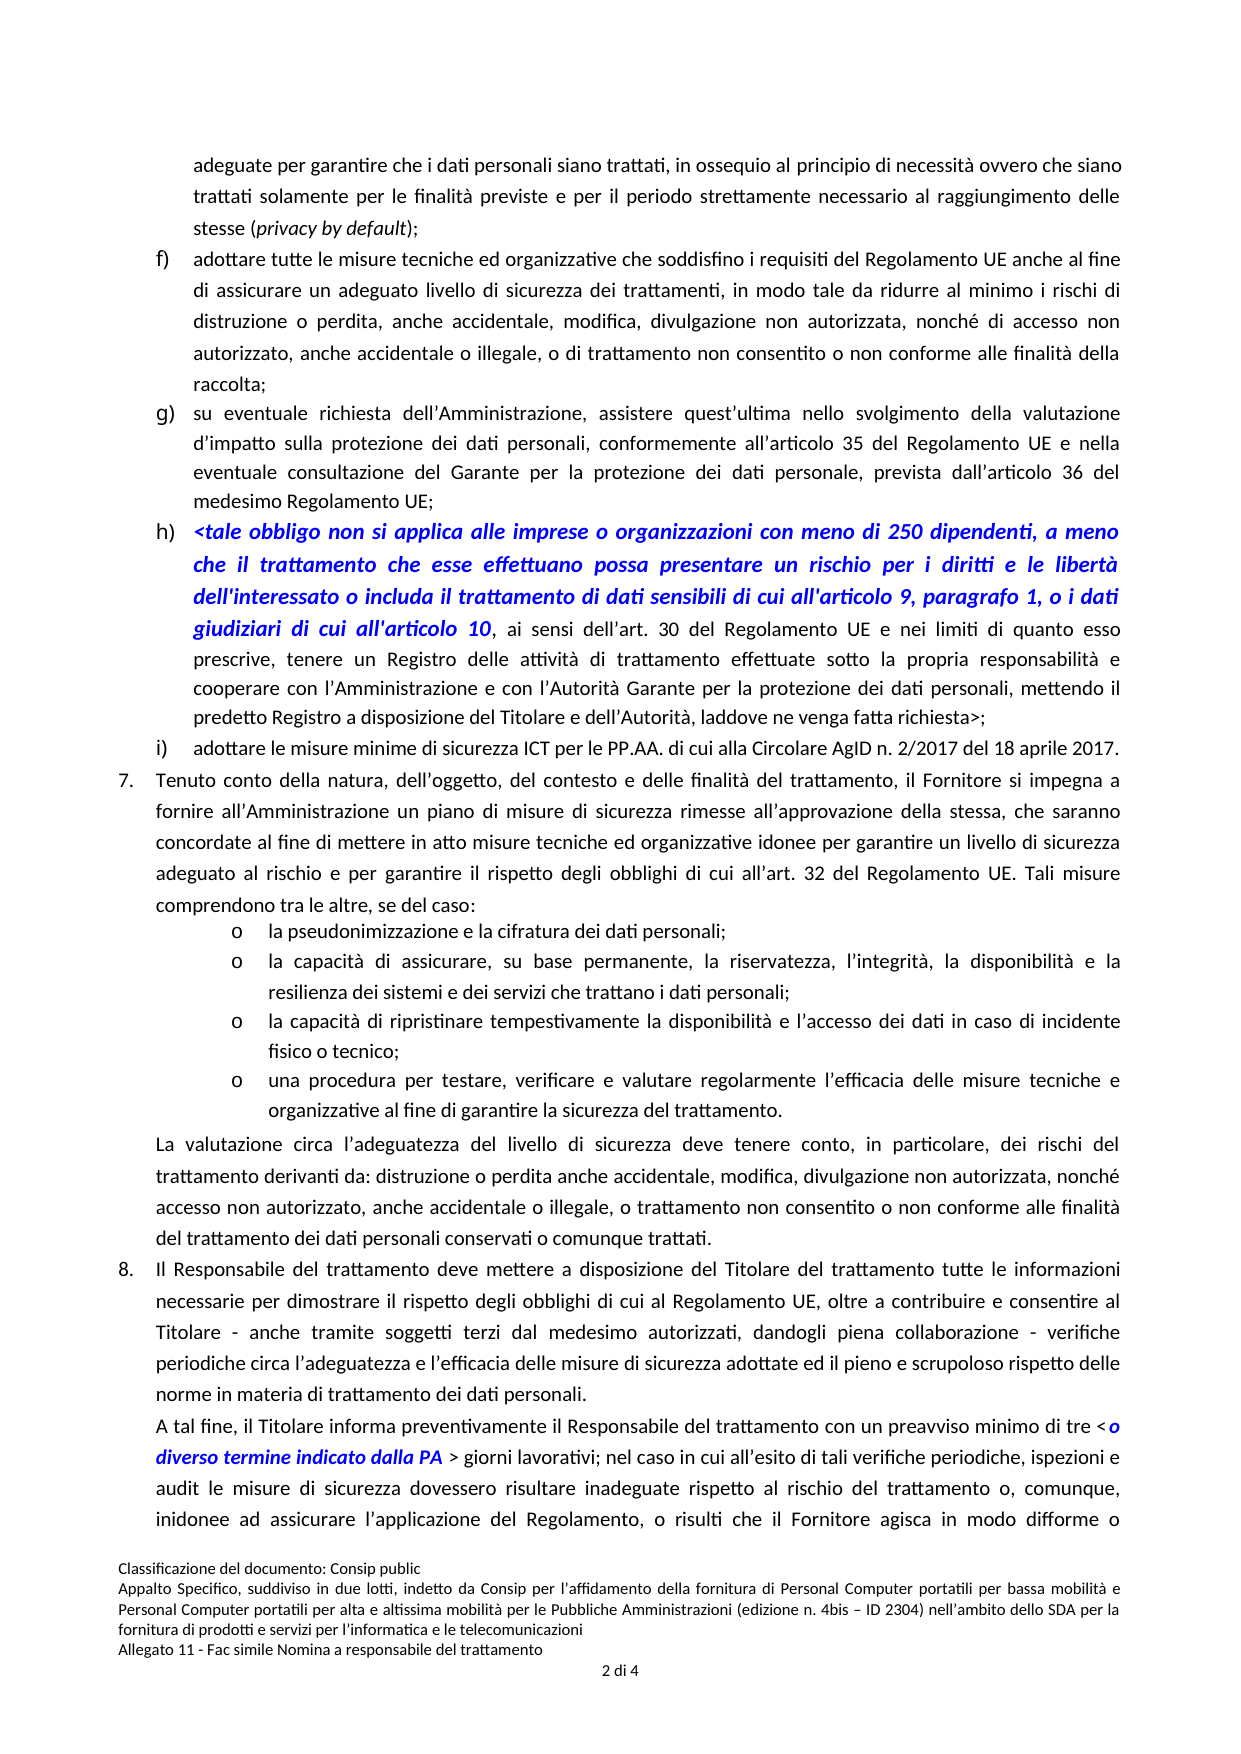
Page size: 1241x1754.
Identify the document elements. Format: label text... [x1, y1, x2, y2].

list Tenuto conto della natura, dell’oggetto, del contesto e delle finalità del trattamento, il Fornitore si impegna a fornire all’Amministrazione un piano di misure di sicurezza rimesse all’approvazione della stessa, che saranno concordate al fine di mettere in atto misure tecniche ed organizzative idonee per garantire un livello di sicurezza adeguato al rischio e per garantire il rispetto degli obblighi di cui all’art. 32 del Regolamento UE. Tali misure comprendono tra le altre, se del caso: [118, 762, 1122, 918]
list la capacità di ripristinare tempestivamente la disponibilità e l’accesso dei dati in caso di incidente fisico o tecnico; [231, 1008, 1122, 1064]
list Il Responsabile del trattamento deve mettere a disposizione del Titolare del trattamento tutte le informazioni necessarie per dimostrare il rispetto degli obblighi di cui al Regolamento UE, oltre a contribuire e consentire al Titolare - anche tramite soggetti terzi dal medesimo autorizzati, dandogli piena collaborazione - verifiche periodiche circa l’adeguatezza e l’efficacia delle misure di sicurezza adottate ed il pieno e scrupoloso rispetto delle norme in materia di trattamento dei dati personali. [118, 1252, 1122, 1408]
list adottare le misure minime di sicurezza ICT per le PP.AA. di cui alla Circolare AgID n. 2/2017 del 18 aprile 2017. [156, 733, 1122, 762]
list adottare tutte le misure tecniche ed organizzative che soddisfino i requisiti del Regolamento UE anche al fine di assicurare un adeguato livello di sicurezza dei trattamenti, in modo tale da ridurre al minimo i rischi di distruzione o perdita, anche accidentale, modifica, divulgazione non autorizzata, nonché di accesso non autorizzato, anche accidentale o illegale, o di trattamento non consentito o non conforme alle finalità della raccolta; [156, 241, 1122, 398]
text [156, 1408, 1122, 1533]
list una procedura per testare, verificare e valutare regolarmente l’efficacia delle misure tecniche e organizzative al fine di garantire la sicurezza del trattamento. [231, 1067, 1122, 1123]
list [156, 148, 1122, 241]
list la pseudonimizzazione e la cifratura dei dati personali; [231, 918, 1122, 945]
list la capacità di assicurare, su base permanente, la riservatezza, l’integrità, la disponibilità e la resilienza dei sistemi e dei servizi che trattano i dati personali; [231, 949, 1122, 1004]
list <tale obbligo non si applica alle imprese o organizzazioni con meno di 250 dipendenti, a meno che il trattamento che esse effettuano possa presentare un rischio per i diritti e le libertà dell'interessato o includa il trattamento di dati sensibili di cui all'articolo 9, paragrafo 1, o i dati giudiziari di cui all'articolo 10, ai sensi dell’art. 30 del Regolamento UE e nei limiti di quanto esso prescrive, tenere un Registro delle attività di trattamento effettuate sotto la propria responsabilità e cooperare con l’Amministrazione e con l’Autorità Garante per la protezione dei dati personali, mettendo il predetto Registro a disposizione del Titolare e dell’Autorità, laddove ne venga fatta richiesta>; [156, 517, 1122, 730]
text La valutazione circa l’adeguatezza del livello di sicurezza deve tenere conto, in particolare, dei rischi del trattamento derivanti da: distruzione o perdita anche accidentale, modifica, divulgazione non autorizzata, nonché accesso non autorizzato, anche accidentale o illegale, o trattamento non consentito o non conforme alle finalità del trattamento dei dati personali conservati o comunque trattati. [156, 1127, 1122, 1252]
list su eventuale richiesta dell’Amministrazione, assistere quest’ultima nello svolgimento della valutazione d’impatto sulla protezione dei dati personali, conformemente all’articolo 35 del Regolamento UE e nella eventuale consultazione del Garante per la protezione dei dati personale, prevista dall’articolo 36 del medesimo Regolamento UE; [156, 398, 1122, 513]
